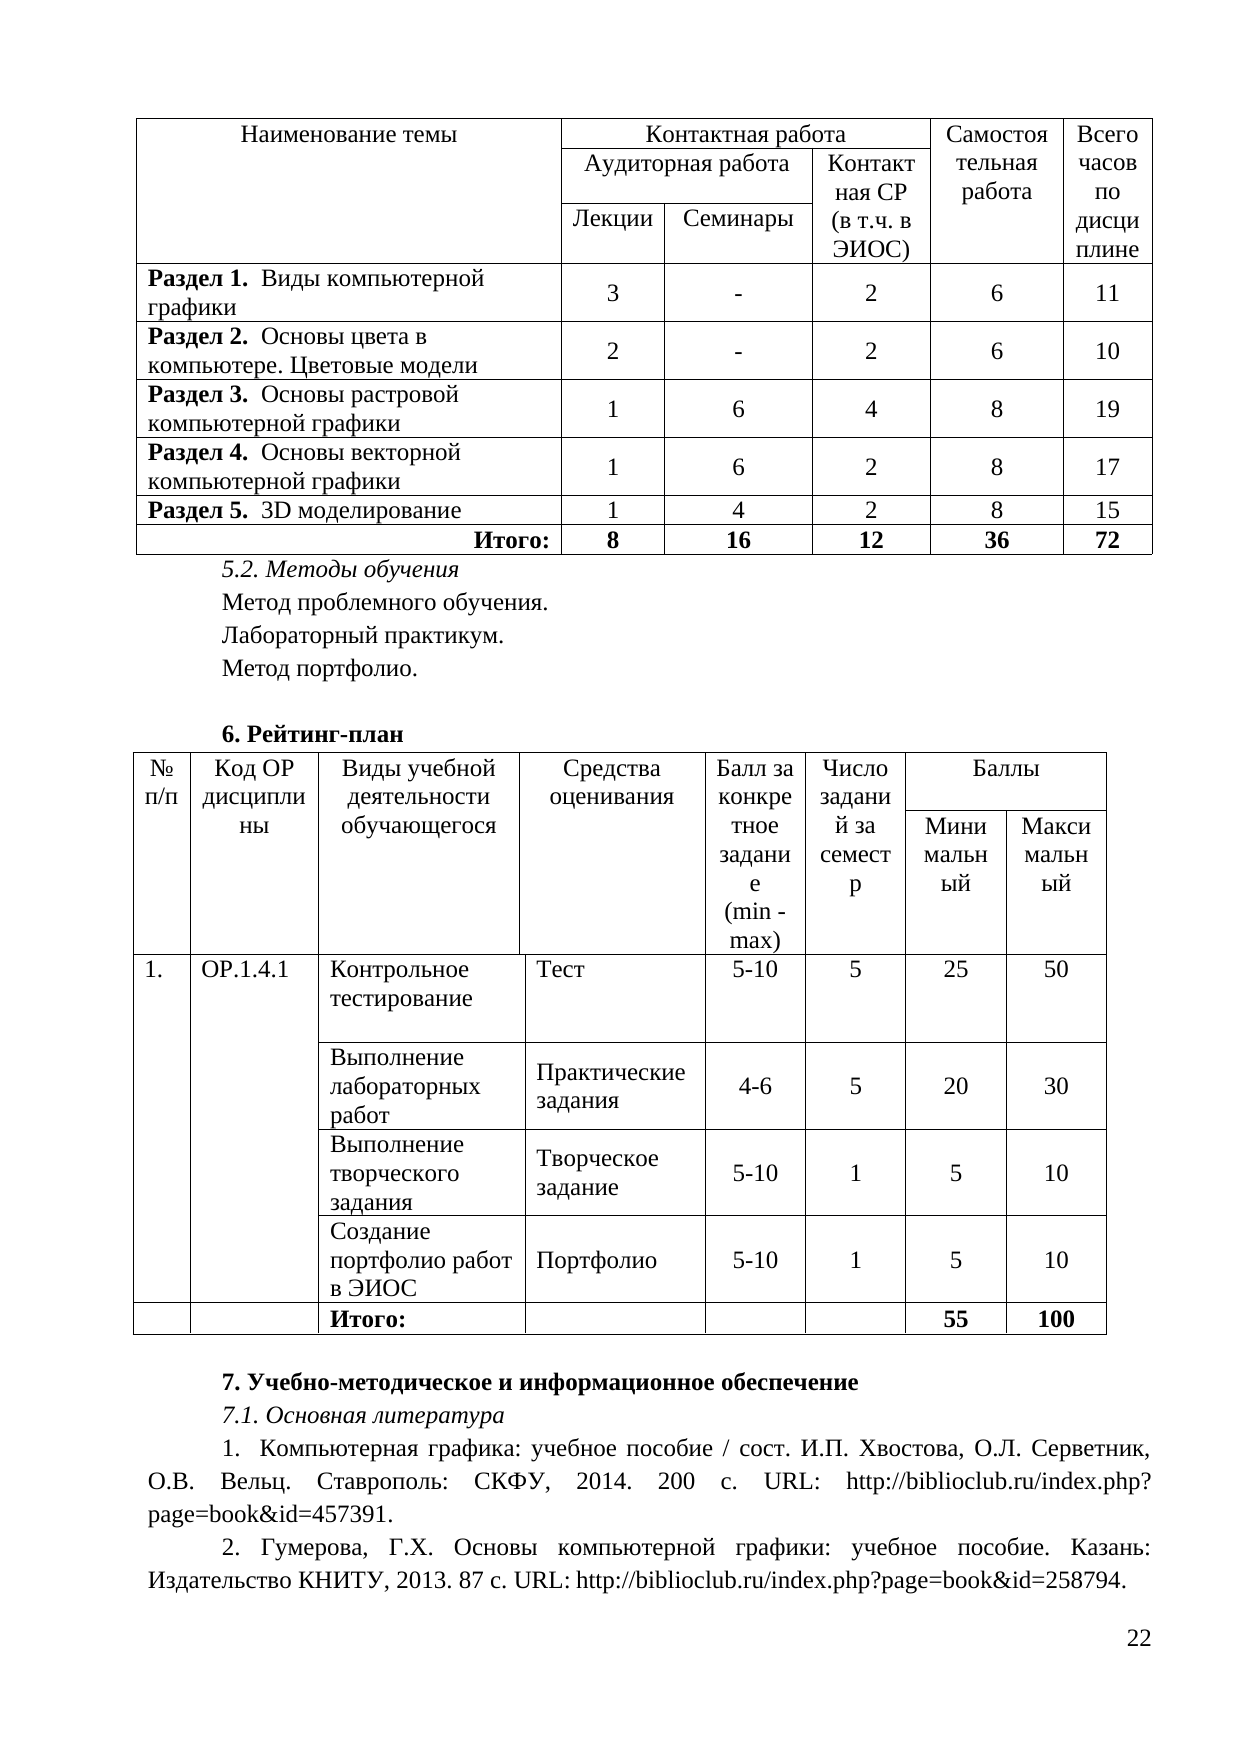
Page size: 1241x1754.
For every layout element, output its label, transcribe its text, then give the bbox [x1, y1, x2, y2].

table_cell 10 [1064, 322, 1152, 379]
table_header Наименование темы [137, 119, 561, 263]
table_header № п/п [134, 753, 190, 954]
table_cell 1 [562, 438, 664, 495]
table_cell 72 [1064, 525, 1152, 553]
table_header Всего часов по дисциплине [1064, 119, 1152, 263]
table_cell 5-10 [706, 1130, 805, 1215]
table_cell 19 [1064, 380, 1152, 437]
table_cell Контрольное тестирование [319, 955, 525, 1042]
table_cell 8 [931, 496, 1063, 524]
table_cell Практические задания [526, 1043, 705, 1129]
table_cell 2 [562, 322, 664, 379]
table_header Средства оценивания [520, 753, 705, 954]
table_cell 8 [931, 380, 1063, 437]
table_cell 10 [1007, 1216, 1106, 1302]
table_cell [526, 1303, 705, 1333]
text 5.2. Методы обучения [148, 555, 1152, 583]
table_cell 5-10 [706, 1216, 805, 1302]
table_cell 25 [906, 955, 1006, 1042]
table_cell 20 [906, 1043, 1006, 1129]
table_cell 15 [1064, 496, 1152, 524]
table_cell - [665, 264, 812, 321]
table_cell [706, 1303, 805, 1333]
table_cell 10 [1007, 1130, 1106, 1215]
table_cell Портфолио [526, 1216, 705, 1302]
table_cell Семинары [665, 204, 812, 263]
table_cell 4 [813, 380, 930, 437]
table_cell 6 [931, 264, 1063, 321]
table_cell [134, 1303, 190, 1333]
table_header Балл за конкретное задание (min - max) [706, 753, 805, 954]
text 7. Учебно-методическое и информационное обеспечение [148, 1367, 1152, 1396]
table_cell Максимальный [1007, 811, 1106, 954]
table_cell Выполнение творческого задания [319, 1130, 525, 1215]
table_cell 3 [562, 264, 664, 321]
table_header Самостоятельная работа [931, 119, 1063, 263]
table_cell Аудиторная работа [562, 149, 812, 203]
text Метод проблемного обучения. [148, 587, 1152, 616]
table_cell 6 [665, 438, 812, 495]
table_cell Создание портфолио работ в ЭИОС [319, 1216, 525, 1302]
table_cell [806, 1303, 905, 1333]
table_cell 4-6 [706, 1043, 805, 1129]
table_cell Раздел 5. 3D моделирование [137, 496, 561, 524]
table_cell 55 [906, 1303, 1006, 1333]
table_cell 12 [813, 525, 930, 553]
table_cell 1 [562, 496, 664, 524]
table_cell 1 [806, 1216, 905, 1302]
table_header Код ОР дисциплины [191, 753, 318, 954]
table_cell 1 [562, 380, 664, 437]
table_cell 8 [931, 438, 1063, 495]
table_cell 2 [813, 438, 930, 495]
table_header Число заданий за семестр [806, 753, 905, 954]
table_cell 16 [665, 525, 812, 553]
table_cell 8 [562, 525, 664, 553]
table_cell Раздел 1. Виды компьютерной графики [137, 264, 561, 321]
table_cell Раздел 2. Основы цвета в компьютере. Цветовые модели [137, 322, 561, 379]
table_cell Раздел 4. Основы векторной компьютерной графики [137, 438, 561, 495]
table_cell 5 [806, 955, 905, 1042]
table_cell 17 [1064, 438, 1152, 495]
text 7.1. Основная литература [148, 1400, 1152, 1429]
text 2. Гумерова, Г.Х. Основы компьютерной графики: учебное пособие. Казань: Издательство КНИТУ, 2013. 87 с. URL: http://biblioclub.ru/index.php?page=book&id=258794. [148, 1532, 1152, 1594]
table_cell Лекции [562, 204, 664, 263]
text Лабораторный практикум. [148, 620, 1152, 649]
table_cell 100 [1007, 1303, 1106, 1333]
table_cell ОР.1.4.1 [191, 955, 318, 1302]
table_cell 2 [813, 322, 930, 379]
text 1. Компьютерная графика: учебное пособие / сост. И.П. Хвостова, О.Л. Серветник, О.В. Вельц. Ставрополь: СКФУ, 2014. 200 с. URL: http://biblioclub.ru/index.php?page=book&id=457391. [148, 1433, 1152, 1528]
table_cell 11 [1064, 264, 1152, 321]
table_cell 36 [931, 525, 1063, 553]
table_cell 1 [806, 1130, 905, 1215]
text 6. Рейтинг-план [148, 719, 1152, 748]
table_cell Творческое задание [526, 1130, 705, 1215]
table_cell Итого: [319, 1303, 525, 1333]
table_cell 5 [906, 1130, 1006, 1215]
table_header Баллы [906, 753, 1106, 810]
text Метод портфолио. [148, 653, 1152, 682]
table_cell 5 [906, 1216, 1006, 1302]
table_cell 2 [813, 496, 930, 524]
table_cell 6 [931, 322, 1063, 379]
table_cell Раздел 3. Основы растровой компьютерной графики [137, 380, 561, 437]
table_cell Выполнение лабораторных работ [319, 1043, 525, 1129]
table_cell 2 [813, 264, 930, 321]
table_cell 50 [1007, 955, 1106, 1042]
table_cell Минимальный [906, 811, 1006, 954]
table_cell Тест [526, 955, 705, 1042]
table_cell Итого: [137, 525, 561, 553]
table_cell 5 [806, 1043, 905, 1129]
table_header Контактная работа [562, 119, 930, 147]
table_cell - [665, 322, 812, 379]
table_cell 1. [134, 955, 190, 1302]
table_cell Контактная СР (в т.ч. в ЭИОС) [813, 149, 930, 263]
table_cell [191, 1303, 318, 1333]
table_cell 30 [1007, 1043, 1106, 1129]
table_cell 4 [665, 496, 812, 524]
table_cell 6 [665, 380, 812, 437]
table_cell 5-10 [706, 955, 805, 1042]
table_header Виды учебной деятельности обучающегося [319, 753, 519, 954]
